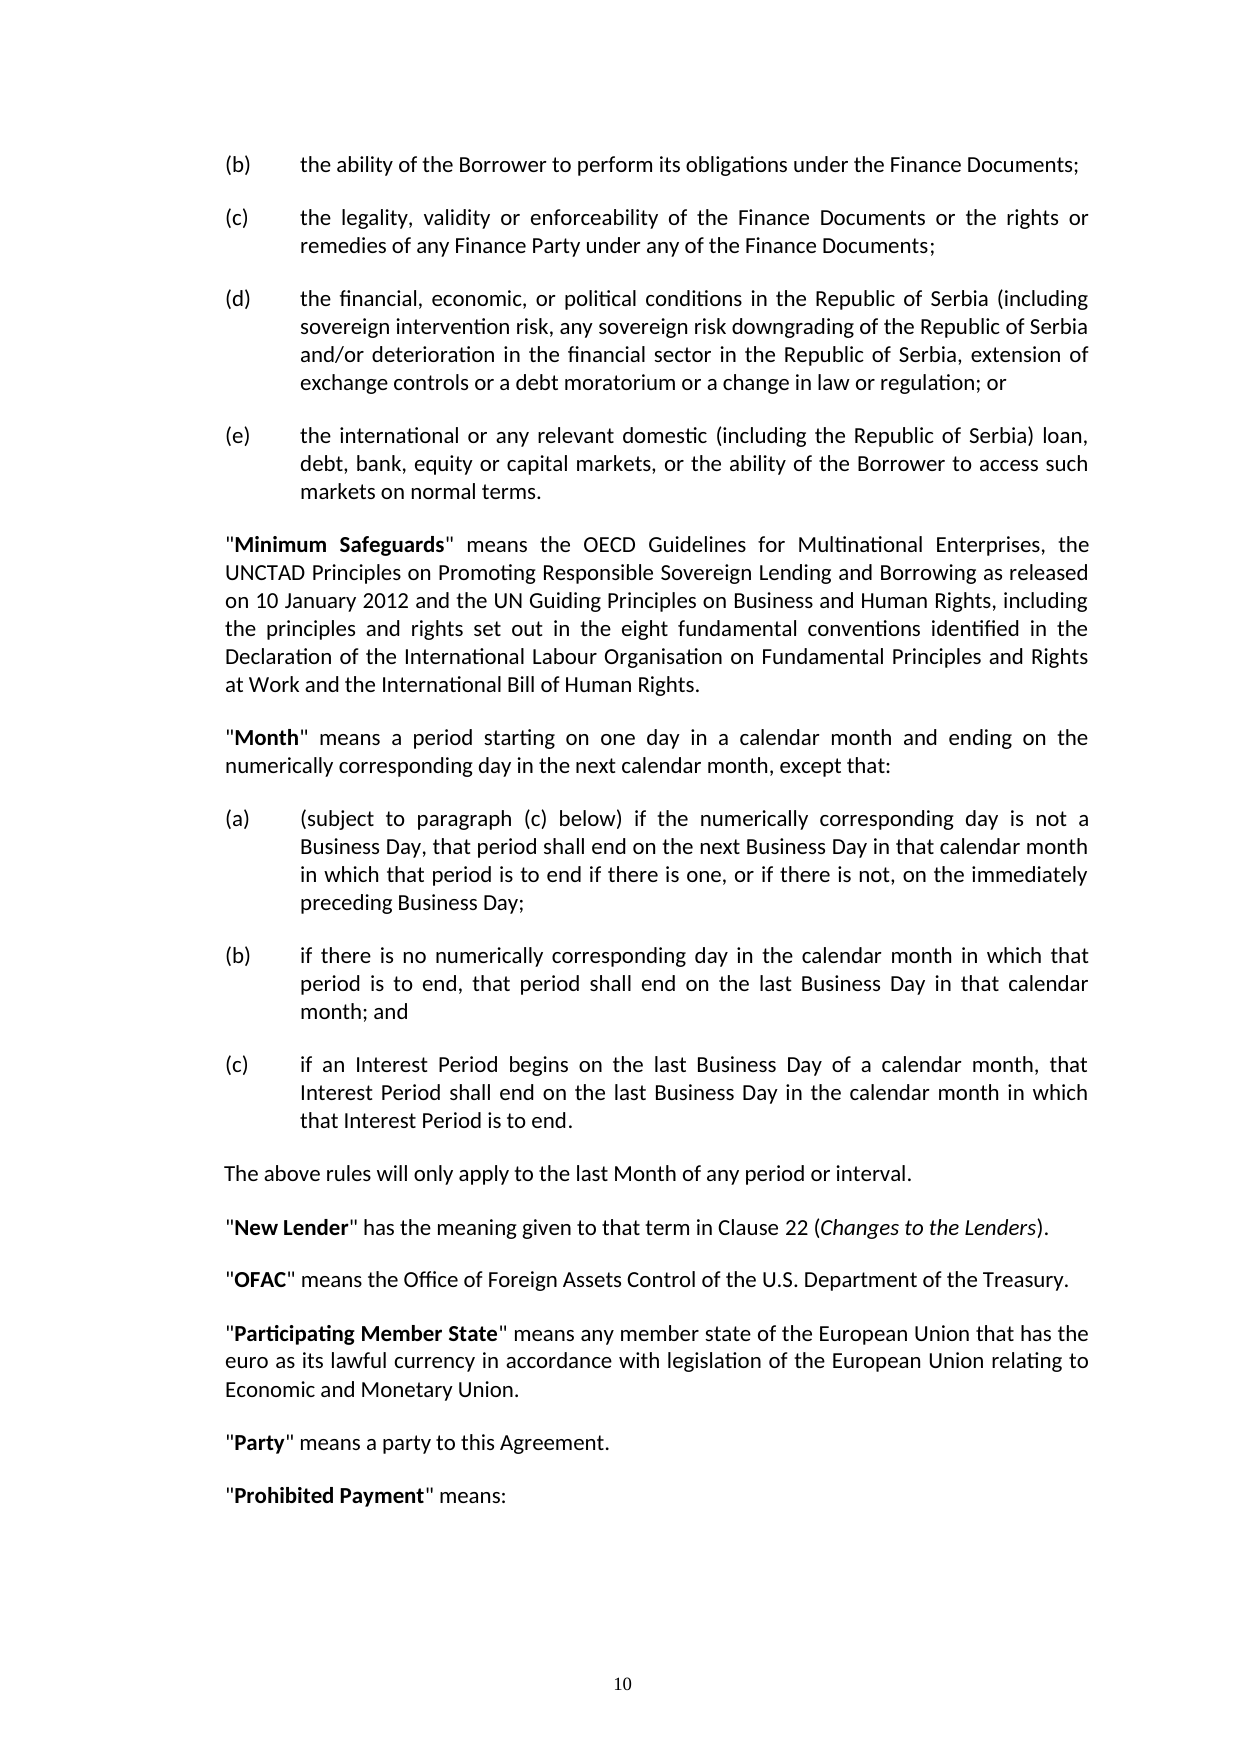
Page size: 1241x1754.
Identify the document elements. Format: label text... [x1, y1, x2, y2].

text The above rules will only apply to the last Month of any period or interval. [224, 1159, 1090, 1188]
text "Minimum Safeguards" means the OECD Guidelines for Multinational Enterprises, the UNCTAD Principles on Promoting Responsible Sovereign Lending and Borrowing as released on 10 January 2012 and the UN Guiding Principles on Business and Human Rights, including the principles and rights set out in the eight fundamental conventions identified in the Declaration of the International Labour Organisation on Fundamental Principles and Rights at Work and the International Bill of Human Rights. [225, 530, 1090, 698]
text "Participating Member State" means any member state of the European Union that has the euro as its lawful currency in accordance with legislation of the European Union relating to Economic and Monetary Union. [225, 1319, 1090, 1403]
text the legality, validity or enforceability of the Finance Documents or the rights or remedies of any Finance Party under any of the Finance Documents; [225, 203, 1090, 259]
text "OFAC" means the Office of Foreign Assets Control of the U.S. Department of the Treasury. [225, 1266, 1090, 1294]
text the international or any relevant domestic (including the Republic of Serbia) loan, debt, bank, equity or capital markets, or the ability of the Borrower to access such markets on normal terms. [225, 421, 1090, 505]
text if there is no numerically corresponding day in the calendar month in which that period is to end, that period shall end on the last Business Day in that calendar month; and [225, 941, 1090, 1026]
text "New Lender" has the meaning given to that term in Clause 22 (Changes to the Lenders). [225, 1213, 1090, 1241]
text "Party" means a party to this Agreement. [225, 1428, 1090, 1456]
text (subject to paragraph (c) below) if the numerically corresponding day is not a Business Day, that period shall end on the next Business Day in that calendar month in which that period is to end if there is one, or if there is not, on the immediately preceding Business Day; [225, 804, 1090, 916]
text "Prohibited Payment" means: [225, 1481, 1090, 1509]
text the ability of the Borrower to perform its obligations under the Finance Documents; [225, 150, 1090, 178]
text if an Interest Period begins on the last Business Day of a calendar month, that Interest Period shall end on the last Business Day in the calendar month in which that Interest Period is to end. [225, 1051, 1090, 1134]
text "Month" means a period starting on one day in a calendar month and ending on the numerically corresponding day in the next calendar month, except that: [225, 723, 1090, 779]
text the financial, economic, or political conditions in the Republic of Serbia (including sovereign intervention risk, any sovereign risk downgrading of the Republic of Serbia and/or deterioration in the financial sector in the Republic of Serbia, extension of exchange controls or a debt moratorium or a change in law or regulation; or [225, 284, 1090, 396]
